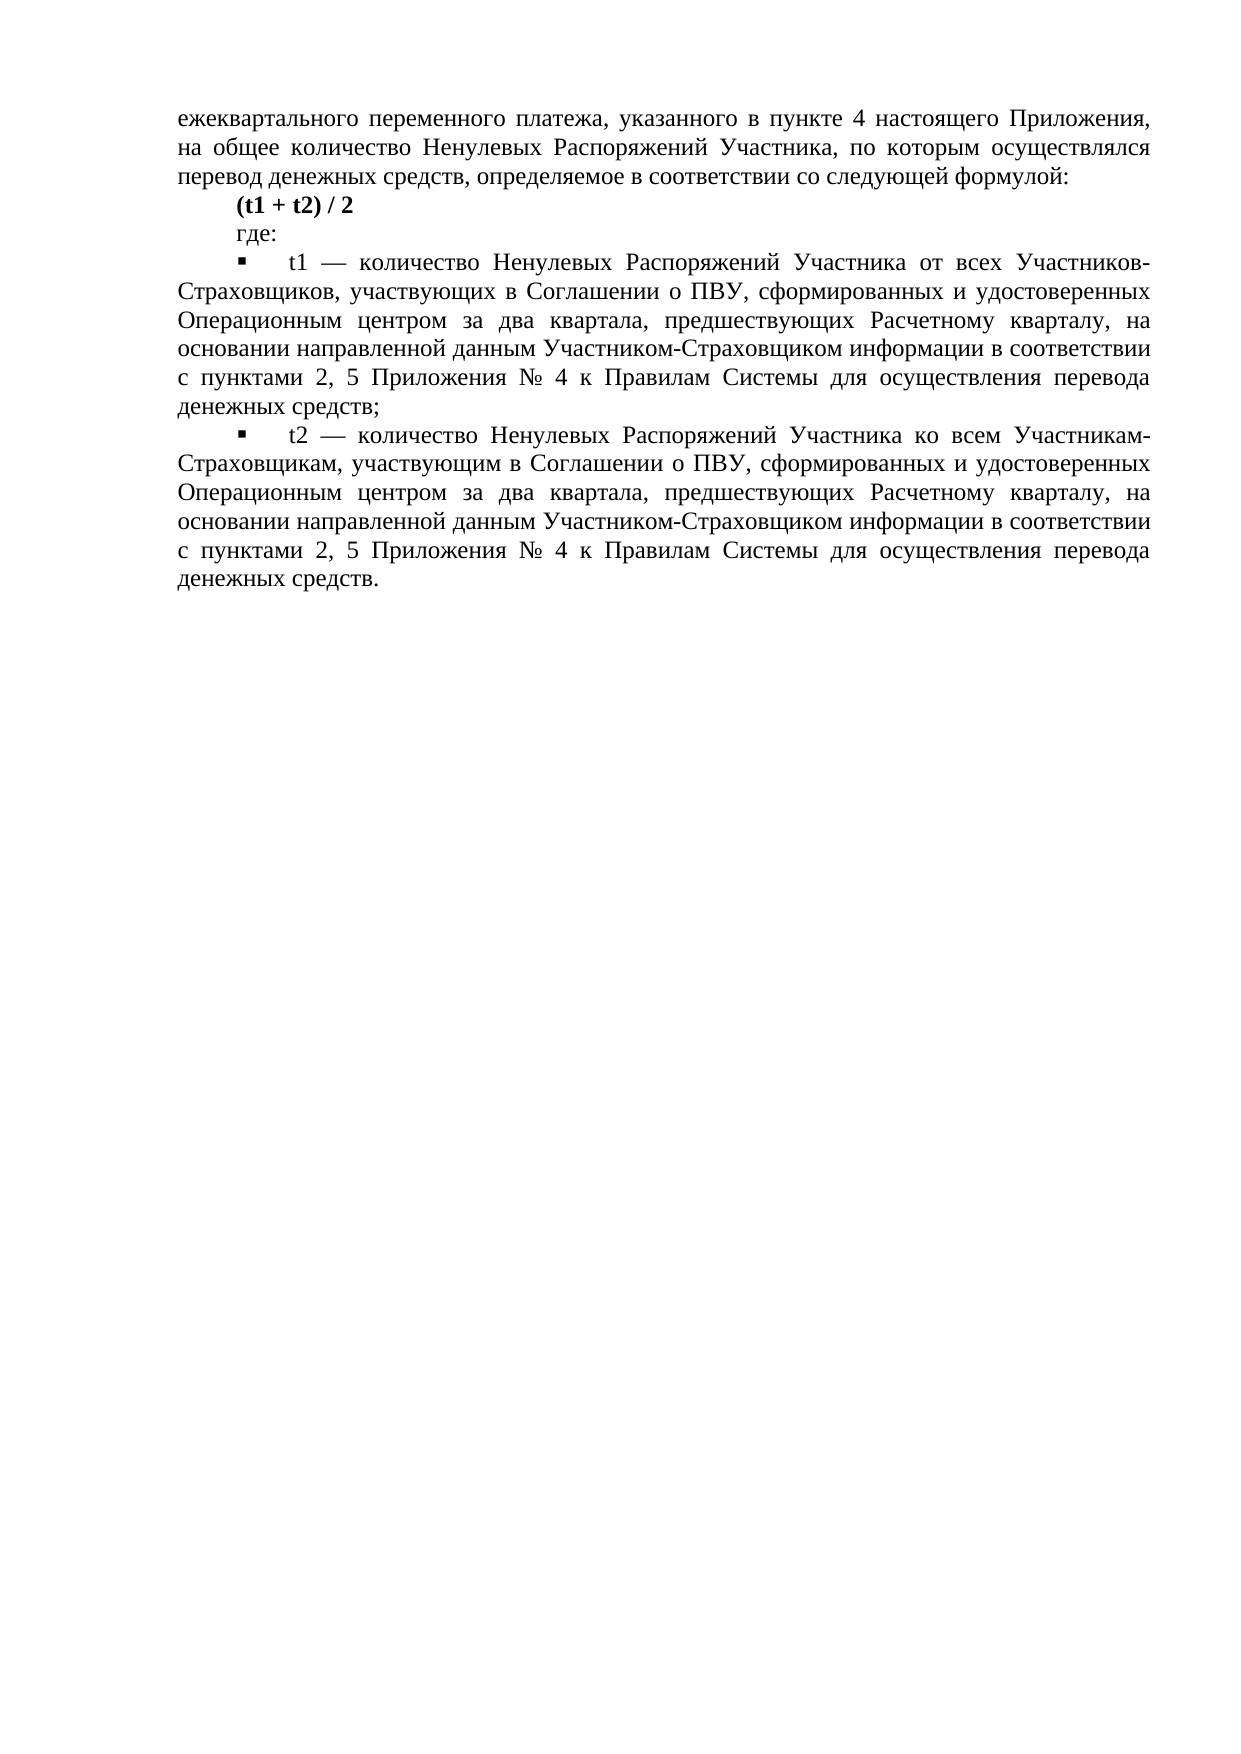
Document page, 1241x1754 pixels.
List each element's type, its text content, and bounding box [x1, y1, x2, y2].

text где: [177, 218, 1152, 247]
list t2 — количество Ненулевых Распоряжений Участника ко всем Участникам-Страховщикам, участвующим в Соглашении о ПВУ, сформированных и удостоверенных Операционным центром за два квартала, предшествующих Расчетному кварталу, на основании направленной данным Участником-Страховщиком информации в соответствии с пунктами 2, 5 Приложения № 4 к Правилам Системы для осуществления перевода денежных средств. [177, 420, 1152, 592]
text (t1 + t2) / 2 [177, 190, 1152, 218]
list t1 — количество Ненулевых Распоряжений Участника от всех Участников-Страховщиков, участвующих в Соглашении о ПВУ, сформированных и удостоверенных Операционным центром за два квартала, предшествующих Расчетному кварталу, на основании направленной данным Участником-Страховщиком информации в соответствии с пунктами 2, 5 Приложения № 4 к Правилам Системы для осуществления перевода денежных средств; [177, 247, 1152, 420]
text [177, 103, 1152, 190]
